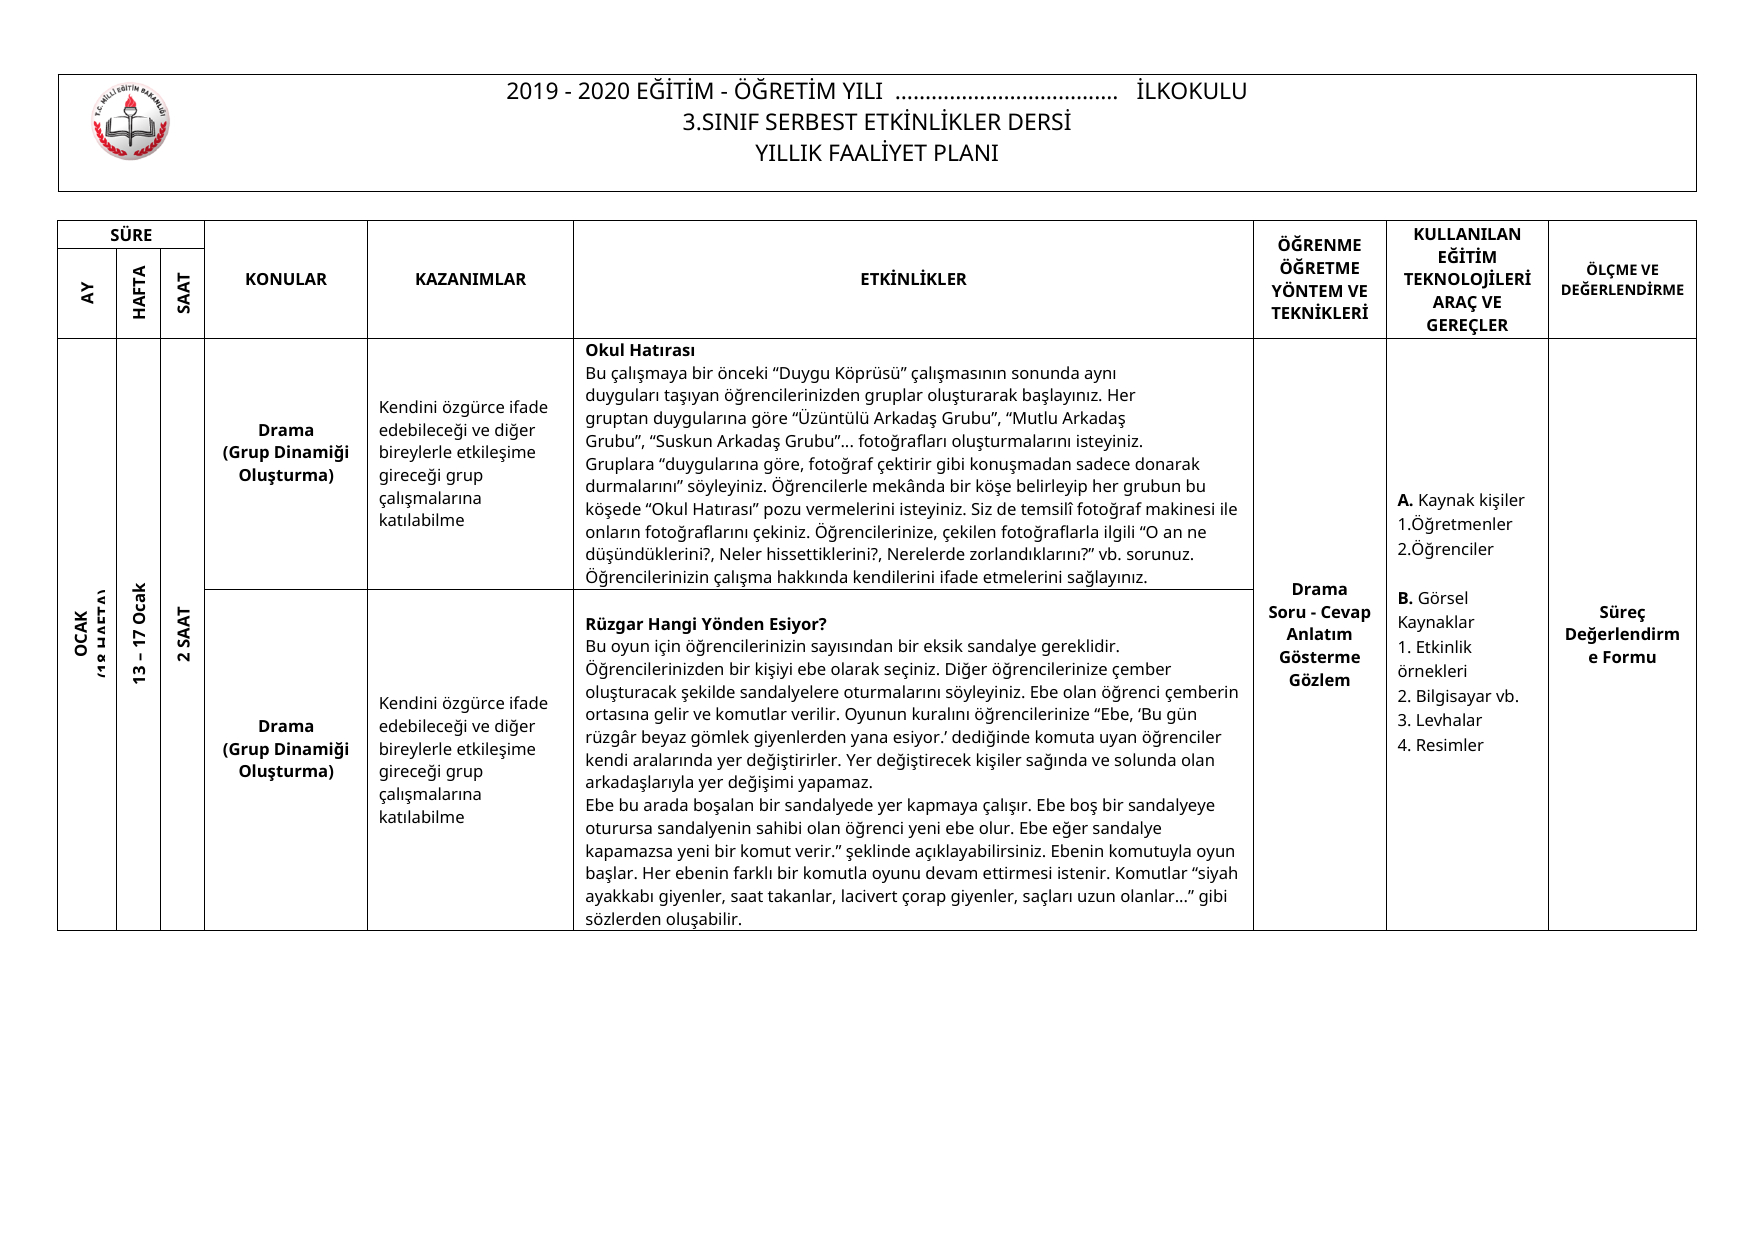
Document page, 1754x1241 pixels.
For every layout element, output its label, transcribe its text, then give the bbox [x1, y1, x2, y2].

table_cell Kendini özgürce ifade edebileceği ve diğer bireylerle etkileşime gireceği grup çalışmalarına katılabilme [368, 339, 573, 588]
table_cell HAFTA [117, 249, 160, 338]
table_cell OCAK (18.HAFTA) [58, 339, 116, 930]
table_cell AY [58, 249, 116, 338]
table_header KAZANIMLAR [368, 221, 573, 338]
table_header KONULAR [205, 221, 367, 338]
table_cell A. Kaynak kişiler 1.Öğretmenler 2.Öğrenciler B. Görsel Kaynaklar 1. Etkinlik örnekleri 2. Bilgisayar vb. 3. Levhalar 4. Resimler [1387, 339, 1548, 930]
table_cell 13 – 17 Ocak [117, 339, 160, 930]
table_header SÜRE [58, 221, 204, 248]
table_header ÖĞRENME ÖĞRETME YÖNTEM VE TEKNİKLERİ [1254, 221, 1386, 338]
table_cell Okul Hatırası Bu çalışmaya bir önceki “Duygu Köprüsü” çalışmasının sonunda aynı duyguları taşıyan öğrencilerinizden gruplar oluşturarak başlayınız. Her gruptan duygularına göre “Üzüntülü Arkadaş Grubu”, “Mutlu Arkadaş Grubu”, “Suskun Arkadaş Grubu”... fotoğrafları oluşturmalarını isteyiniz. Gruplara “duygularına göre, fotoğraf çektirir gibi konuşmadan sadece donarak durmalarını” söyleyiniz. Öğrencilerle mekânda bir köşe belirleyip her grubun bu köşede “Okul Hatırası” pozu vermelerini isteyiniz. Siz de temsilî fotoğraf makinesi ile onların fotoğraflarını çekiniz. Öğrencilerinize, çekilen fotoğraflarla ilgili “O an ne düşündüklerini?, Neler hissettiklerini?, Nerelerde zorlandıklarını?” vb. sorunuz. Öğrencilerinizin çalışma hakkında kendilerini ifade etmelerini sağlayınız. [574, 339, 1253, 588]
table_cell 2 SAAT [161, 339, 204, 930]
table_header ETKİNLİKLER [574, 221, 1253, 338]
table_cell Süreç Değerlendirme Formu [1549, 339, 1696, 930]
picture [85, 77, 175, 167]
table_cell SAAT [161, 249, 204, 338]
table_header KULLANILAN EĞİTİM TEKNOLOJİLERİ ARAÇ VE GEREÇLER [1387, 221, 1548, 338]
table_cell Rüzgar Hangi Yönden Esiyor? Bu oyun için öğrencilerinizin sayısından bir eksik sandalye gereklidir. Öğrencilerinizden bir kişiyi ebe olarak seçiniz. Diğer öğrencilerinize çember oluşturacak şekilde sandalyelere oturmalarını söyleyiniz. Ebe olan öğrenci çemberin ortasına gelir ve komutlar verilir. Oyunun kuralını öğrencilerinize “Ebe, ‘Bu gün rüzgâr beyaz gömlek giyenlerden yana esiyor.’ dediğinde komuta uyan öğrenciler kendi aralarında yer değiştirirler. Yer değiştirecek kişiler sağında ve solunda olan arkadaşlarıyla yer değişimi yapamaz. Ebe bu arada boşalan bir sandalyede yer kapmaya çalışır. Ebe boş bir sandalyeye oturursa sandalyenin sahibi olan öğrenci yeni ebe olur. Ebe eğer sandalye kapamazsa yeni bir komut verir.” şeklinde açıklayabilirsiniz. Ebenin komutuyla oyun başlar. Her ebenin farklı bir komutla oyunu devam ettirmesi istenir. Komutlar “siyah ayakkabı giyenler, saat takanlar, lacivert çorap giyenler, saçları uzun olanlar...” gibi sözlerden oluşabilir. [574, 590, 1253, 930]
table_cell Drama Soru - Cevap Anlatım Gösterme Gözlem [1254, 339, 1386, 930]
table_cell Drama (Grup Dinamiği Oluşturma) [205, 590, 367, 930]
table_cell Kendini özgürce ifade edebileceği ve diğer bireylerle etkileşime gireceği grup çalışmalarına katılabilme [368, 590, 573, 930]
table_cell Drama (Grup Dinamiği Oluşturma) [205, 339, 367, 588]
table_header ÖLÇME VE DEĞERLENDİRME [1549, 221, 1696, 338]
